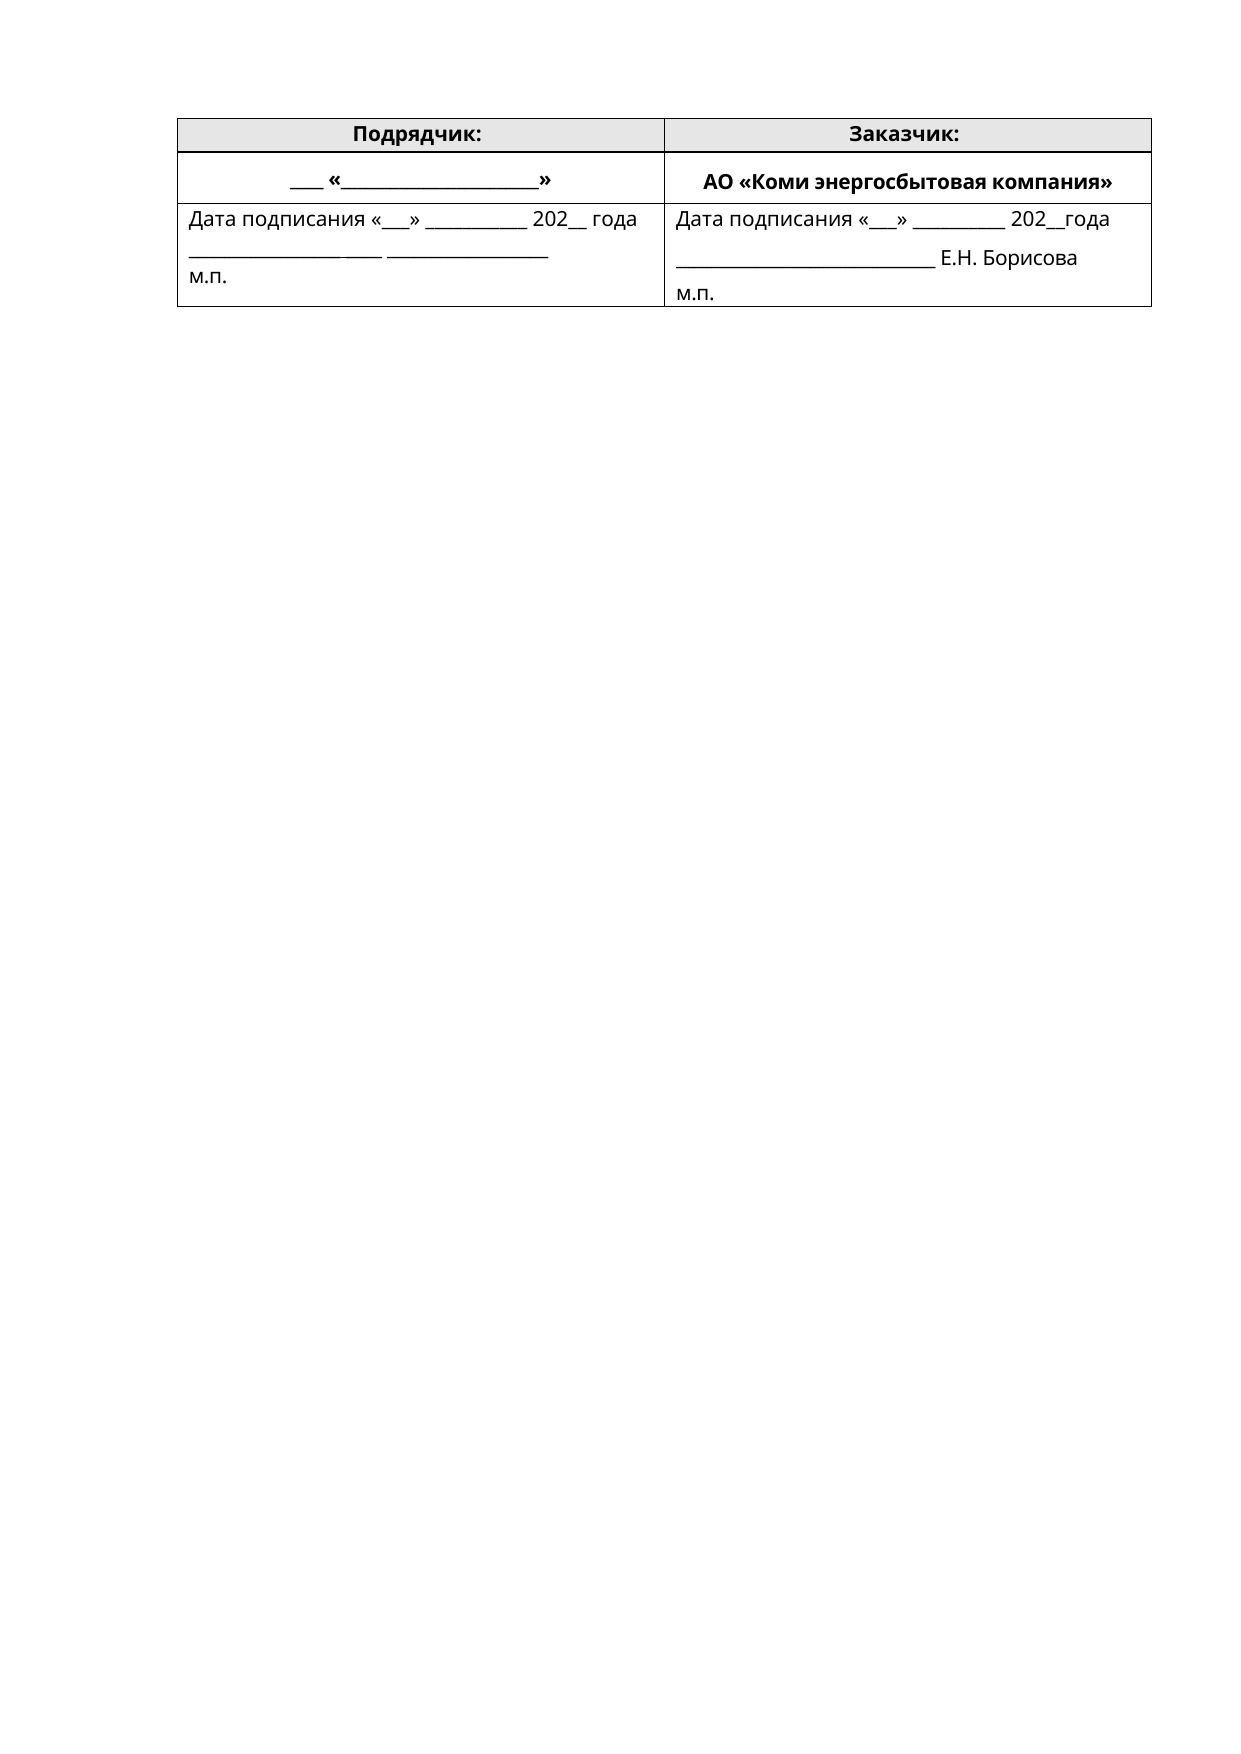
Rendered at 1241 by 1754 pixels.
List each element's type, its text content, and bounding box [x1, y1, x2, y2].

table_cell Дата подписания «___» __________ 202__года _____________________________ Е.Н. Борисова м.п. [665, 204, 1151, 306]
table_cell Дата подписания «___» ___________ 202__ года _________________ ____ __________________ м.п. [178, 204, 664, 306]
table_header Подрядчик: [178, 119, 664, 151]
table_header Заказчик: [665, 119, 1151, 151]
table_cell АО «Коми энергосбытовая компания» [665, 153, 1151, 203]
table_cell ____ «________________________» [178, 153, 664, 203]
